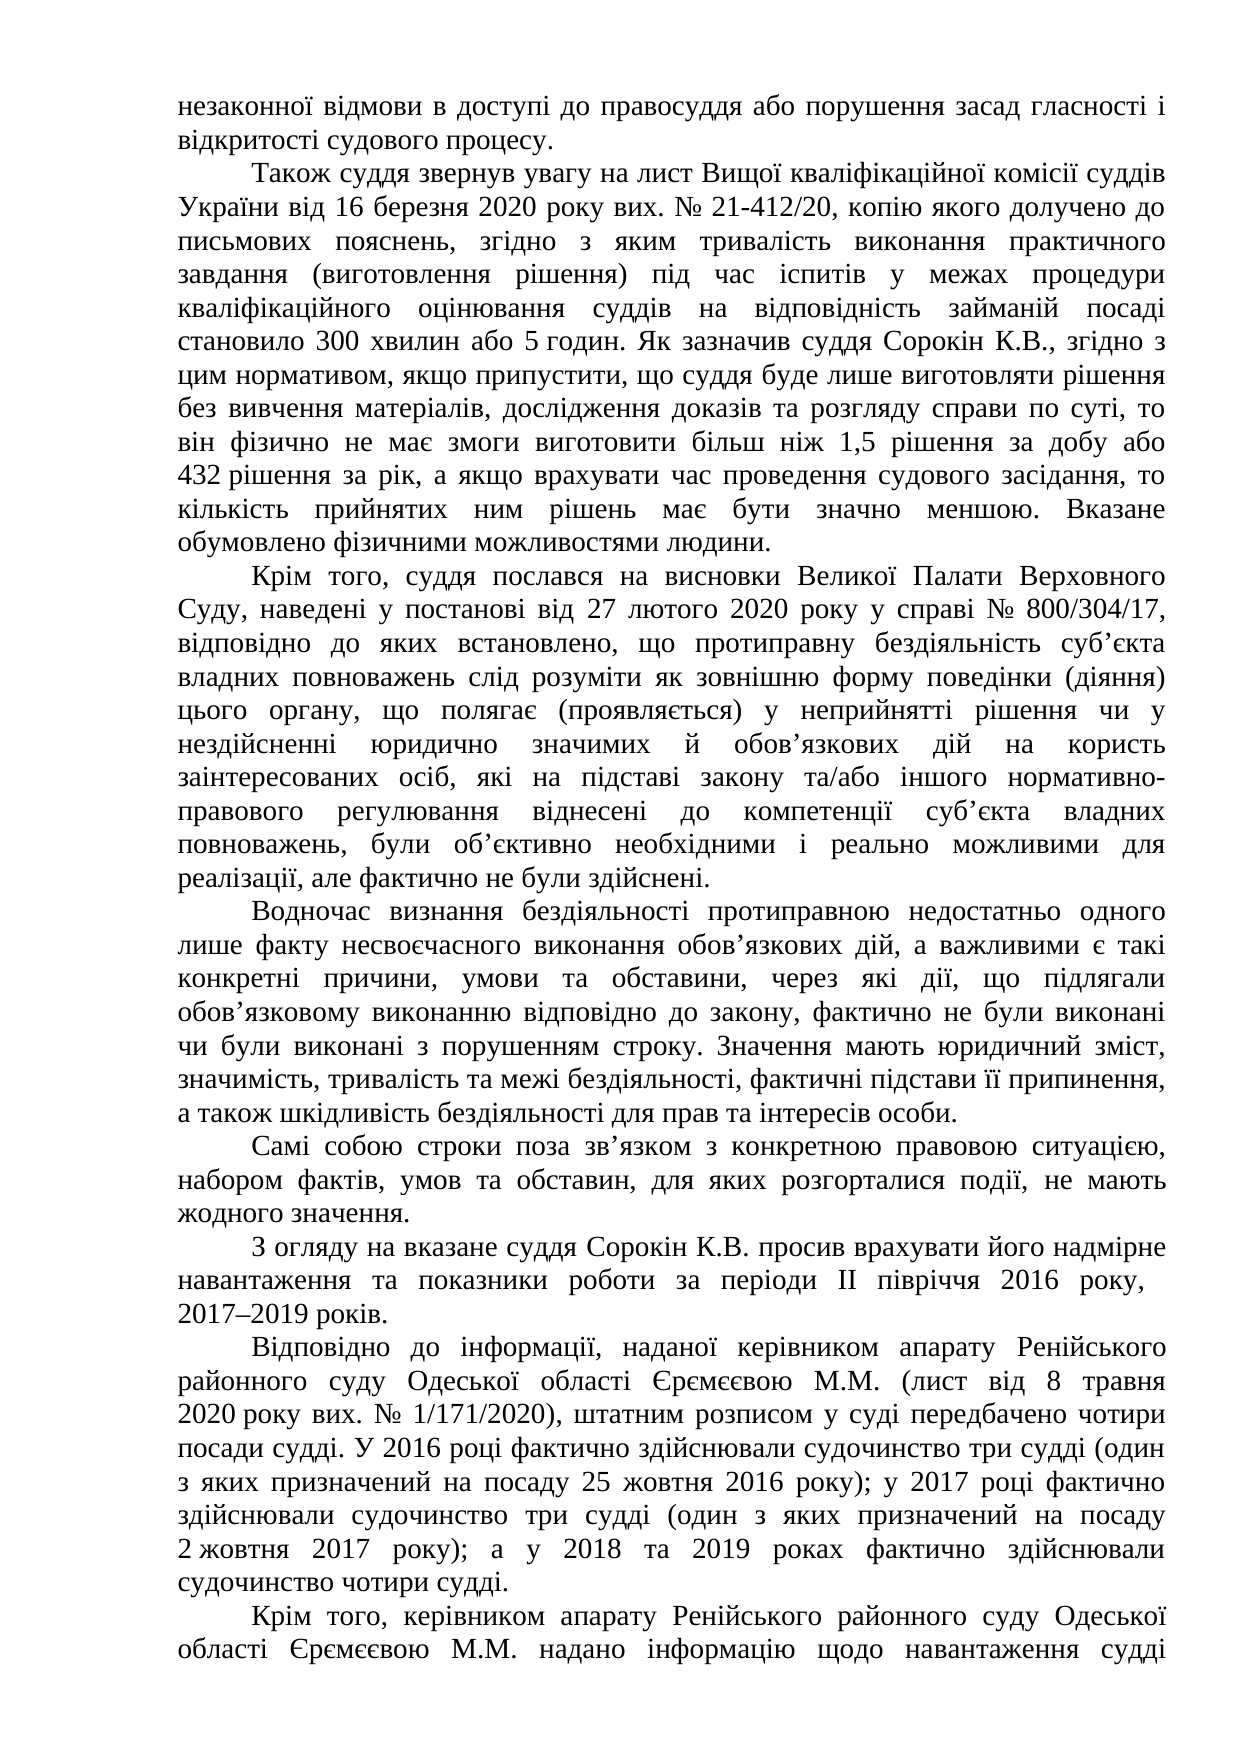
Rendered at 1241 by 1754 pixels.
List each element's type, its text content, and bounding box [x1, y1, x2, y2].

text Водночас визнання бездіяльності протиправною недостатньо одного лише факту несвоєчасного виконання обов’язкових дій, а важливими є такі конкретні причини, умови та обставини, через які дії, що підлягали обов’язковому виконанню відповідно до закону, фактично не були виконані чи були виконані з порушенням строку. Значення мають юридичний зміст, значимість, тривалість та межі бездіяльності, фактичні підстави її припинення, а також шкідливість бездіяльності для прав та інтересів особи. [177, 893, 1167, 1128]
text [177, 88, 1167, 156]
text Самі собою строки поза зв’язком з конкретною правовою ситуацією, набором фактів, умов та обставин, для яких розгорталися події, не мають жодного значення. [177, 1128, 1167, 1229]
text Також суддя звернув увагу на лист Вищої кваліфікаційної комісії суддів України від 16 березня 2020 року вих. № 21-412/20, копію якого долучено до письмових пояснень, згідно з яким тривалість виконання практичного завдання (виготовлення рішення) під час іспитів у межах процедури кваліфікаційного оцінювання суддів на відповідність займаній посаді становило 300 хвилин або 5 годин. Як зазначив суддя Сорокін К.В., згідно з цим нормативом, якщо припустити, що суддя буде лише виготовляти рішення без вивчення матеріалів, дослідження доказів та розгляду справи по суті, то він фізично не має змоги виготовити більш ніж 1,5 рішення за добу або 432 рішення за рік, а якщо врахувати час проведення судового засідання, то кількість прийнятих ним рішень має бути значно меншою. Вказане обумовлено фізичними можливостями людини. [177, 156, 1167, 558]
text Крім того, суддя послався на висновки Великої Палати Верховного Суду, наведені у постанові від 27 лютого 2020 року у справі № 800/304/17, відповідно до яких встановлено, що протиправну бездіяльність суб’єкта владних повноважень слід розуміти як зовнішню форму поведінки (діяння) цього органу, що полягає (проявляється) у неприйнятті рішення чи у нездійсненні юридично значимих й обов’язкових дій на користь заінтересованих осіб, які на підставі закону та/або іншого нормативно-правового регулювання віднесені до компетенції суб’єкта владних повноважень, були об’єктивно необхідними і реально можливими для реалізації, але фактично не були здійснені. [177, 558, 1167, 893]
text З огляду на вказане суддя Сорокін К.В. просив врахувати його надмірне навантаження та показники роботи за періоди ІІ півріччя 2016 року, 2017–2019 років. [177, 1229, 1167, 1329]
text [177, 1598, 1167, 1665]
text Відповідно до інформації, наданої керівником апарату Ренійського районного суду Одеської області Єрємєєвою М.М. (лист від 8 травня 2020 року вих. № 1/171/2020), штатним розписом у суді передбачено чотири посади судді. У 2016 році фактично здійснювали судочинство три судді (один з яких призначений на посаду 25 жовтня 2016 року); у 2017 році фактично здійснювали судочинство три судді (один з яких призначений на посаду 2 жовтня 2017 року); а у 2018 та 2019 роках фактично здійснювали судочинство чотири судді. [177, 1329, 1167, 1598]
